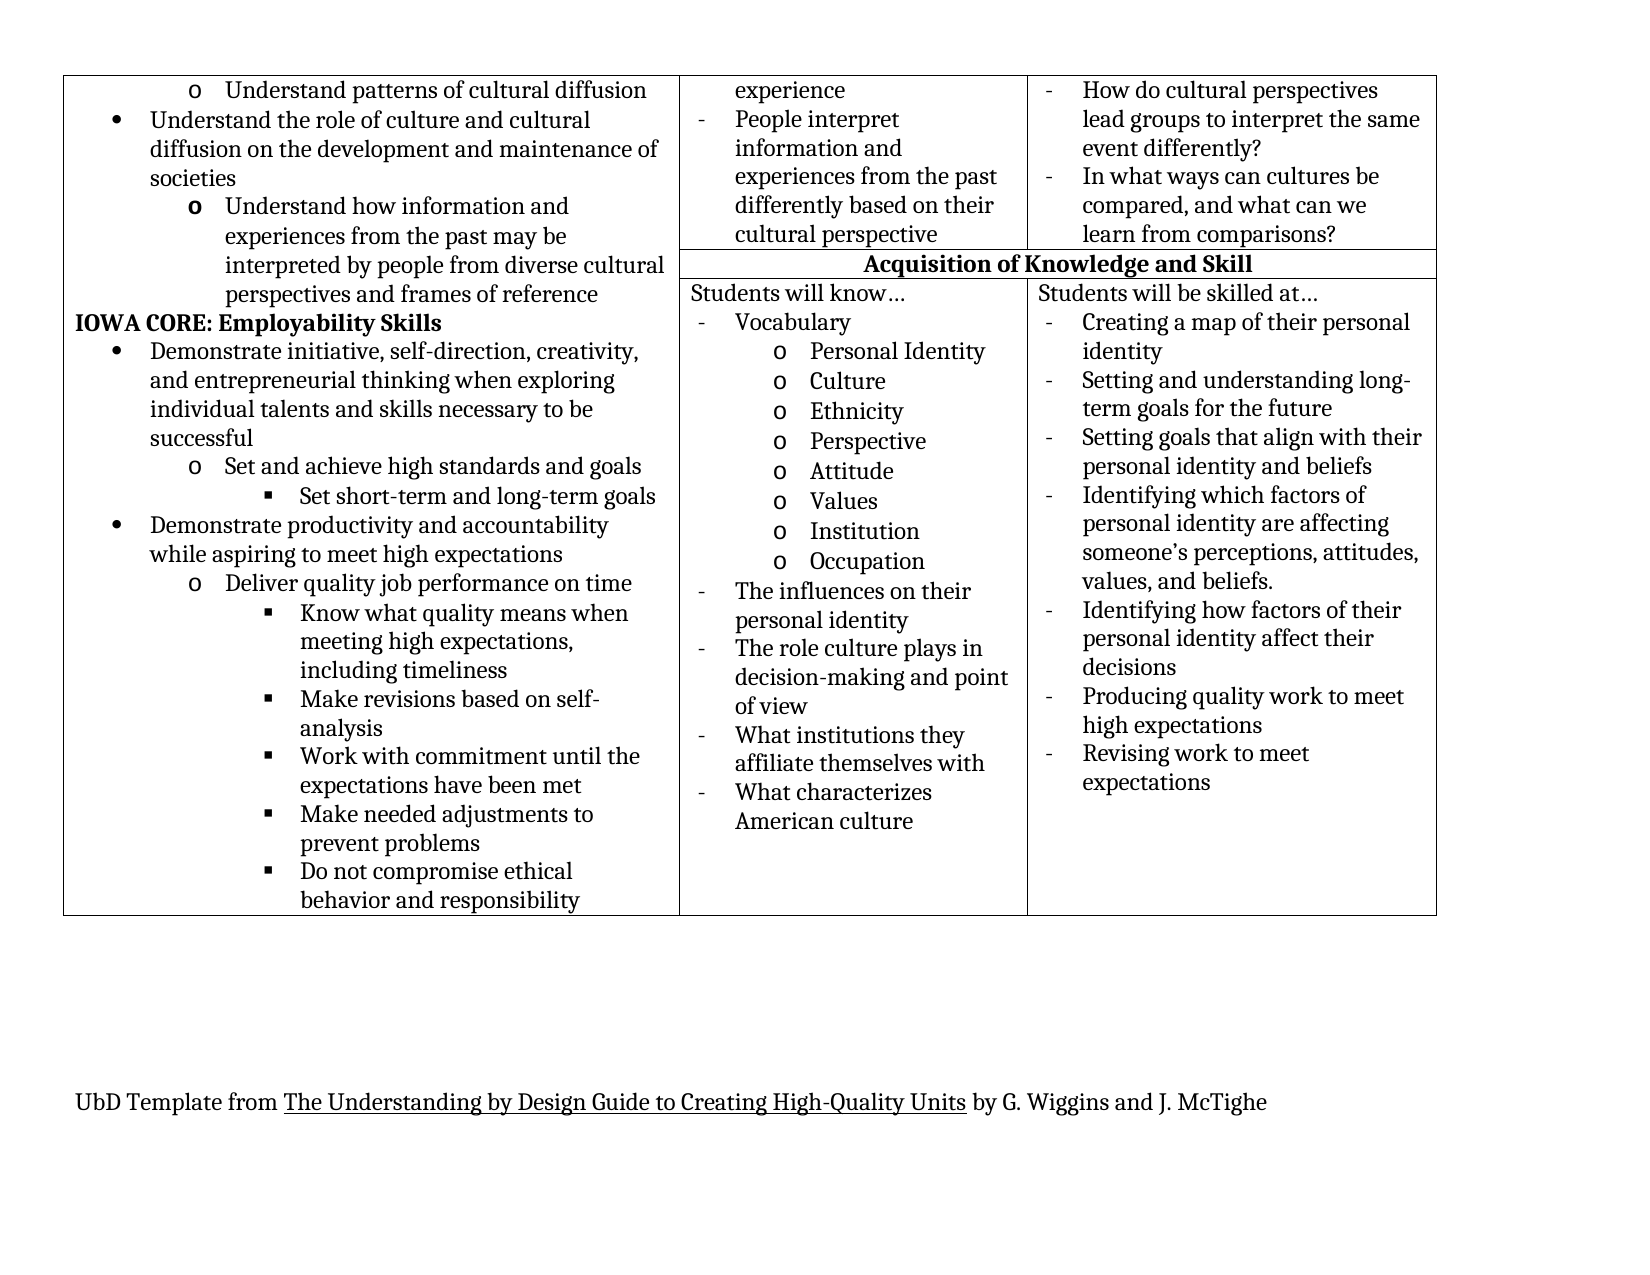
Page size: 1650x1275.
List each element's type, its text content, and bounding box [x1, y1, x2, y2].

text UbD Template from The Understanding by Design Guide to Creating High-Quality Units by G. Wiggins and J. McTighe [75, 1088, 1575, 1117]
table_cell Students will know… Vocabulary Personal Identity Culture Ethnicity Perspective Attitude Values Institution Occupation The influences on their personal identity The role culture plays in decision-making and point of view What institutions they affiliate themselves with What characterizes American culture [680, 279, 1027, 915]
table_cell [1028, 76, 1436, 248]
table_cell Acquisition of Knowledge and Skill [680, 250, 1436, 278]
table_cell Students will be skilled at… Creating a map of their personal identity Setting and understanding long-term goals for the future Setting goals that align with their personal identity and beliefs Identifying which factors of personal identity are affecting someone’s perceptions, attitudes, values, and beliefs. Identifying how factors of their personal identity affect their decisions Producing quality work to meet high expectations Revising work to meet expectations [1028, 279, 1436, 915]
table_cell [680, 76, 1027, 248]
